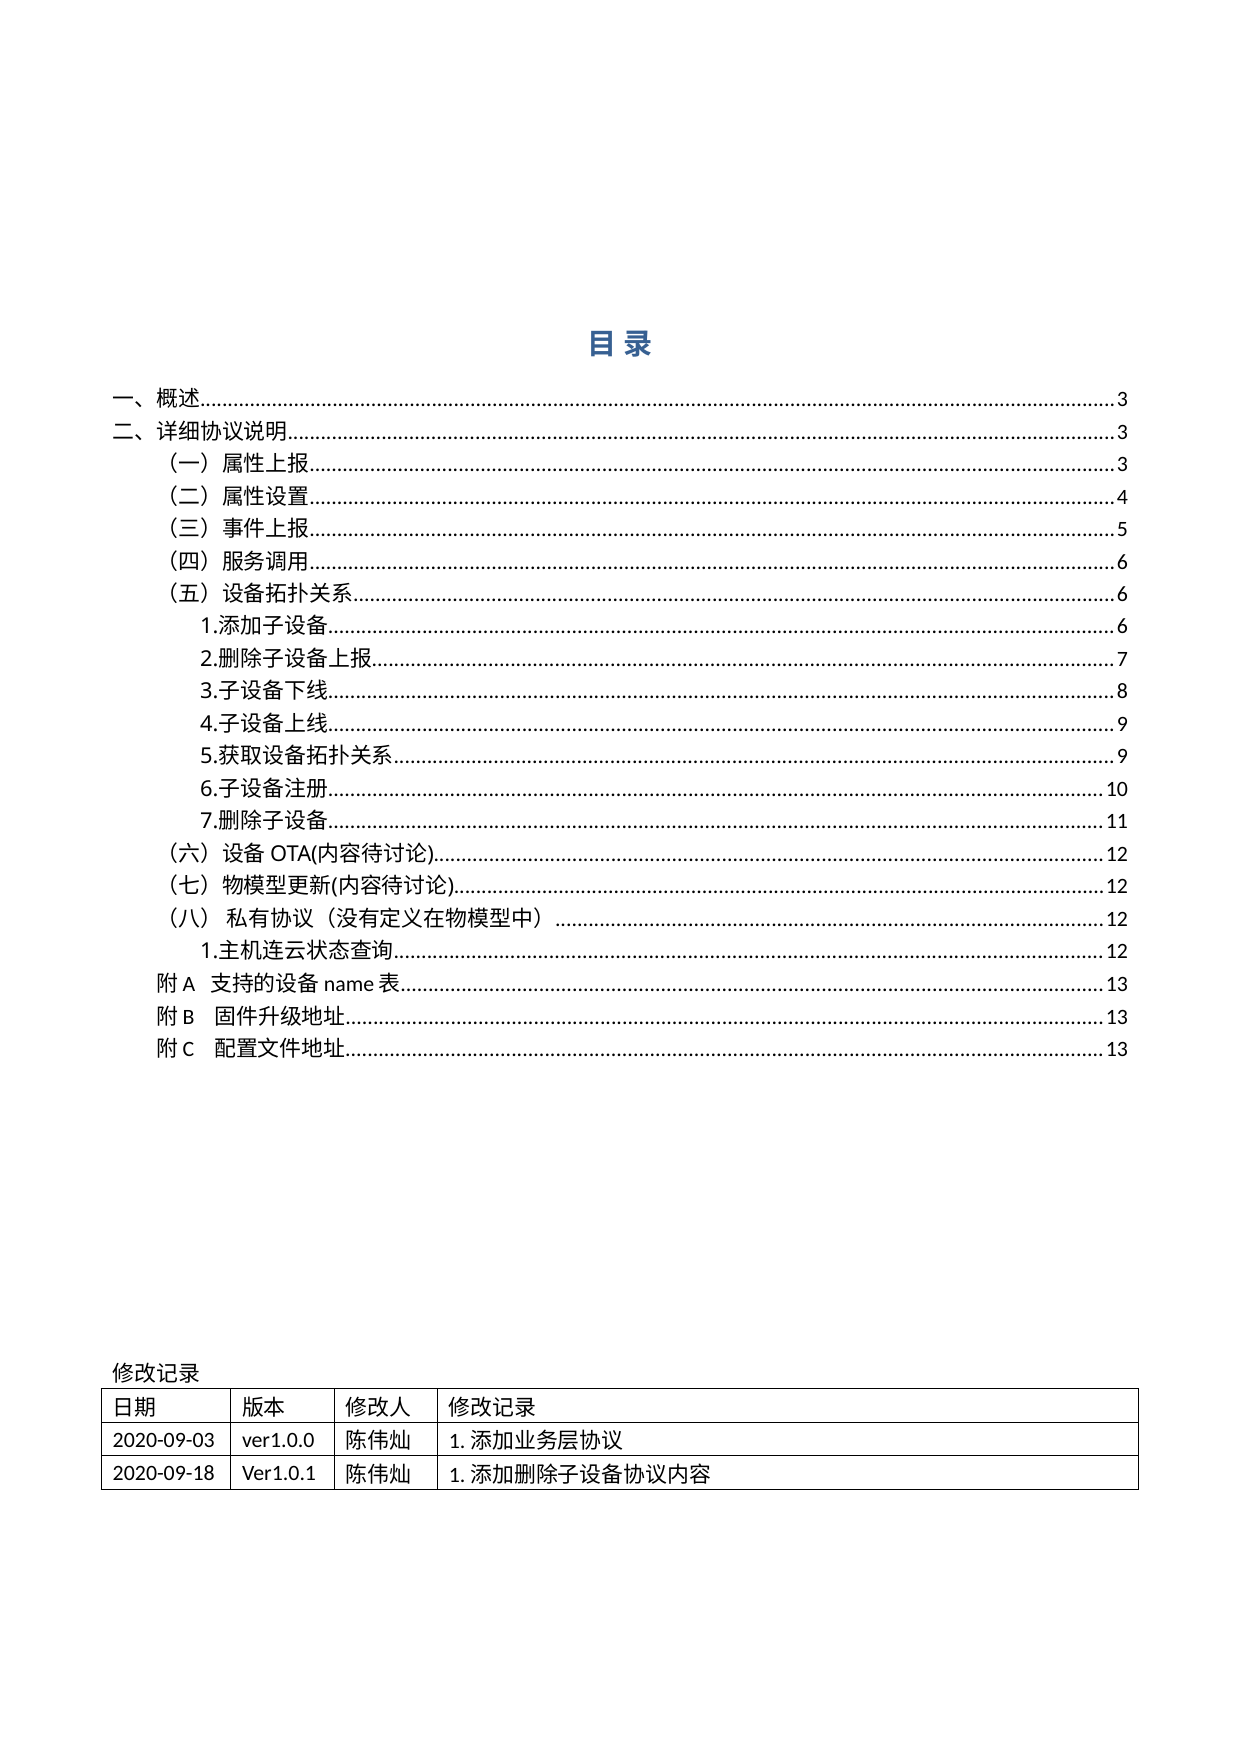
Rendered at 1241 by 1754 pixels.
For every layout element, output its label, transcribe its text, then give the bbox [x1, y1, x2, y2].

table_cell 陈伟灿 [335, 1423, 437, 1455]
table_cell 陈伟灿 [335, 1456, 437, 1489]
table_header 版本 [231, 1389, 334, 1422]
table_cell 添加业务层协议 [438, 1423, 1138, 1455]
table_cell 2020-09-18 [102, 1456, 230, 1489]
table_cell Ver1.0.1 [231, 1456, 334, 1489]
table_cell 2020-09-03 [102, 1423, 230, 1455]
text 修改记录 [112, 1356, 1128, 1388]
table_cell ver1.0.0 [231, 1423, 334, 1455]
table_cell 添加删除子设备协议内容 [438, 1456, 1138, 1489]
table_header 日期 [102, 1389, 230, 1422]
table_header 修改记录 [438, 1389, 1138, 1422]
table_header 修改人 [335, 1389, 437, 1422]
